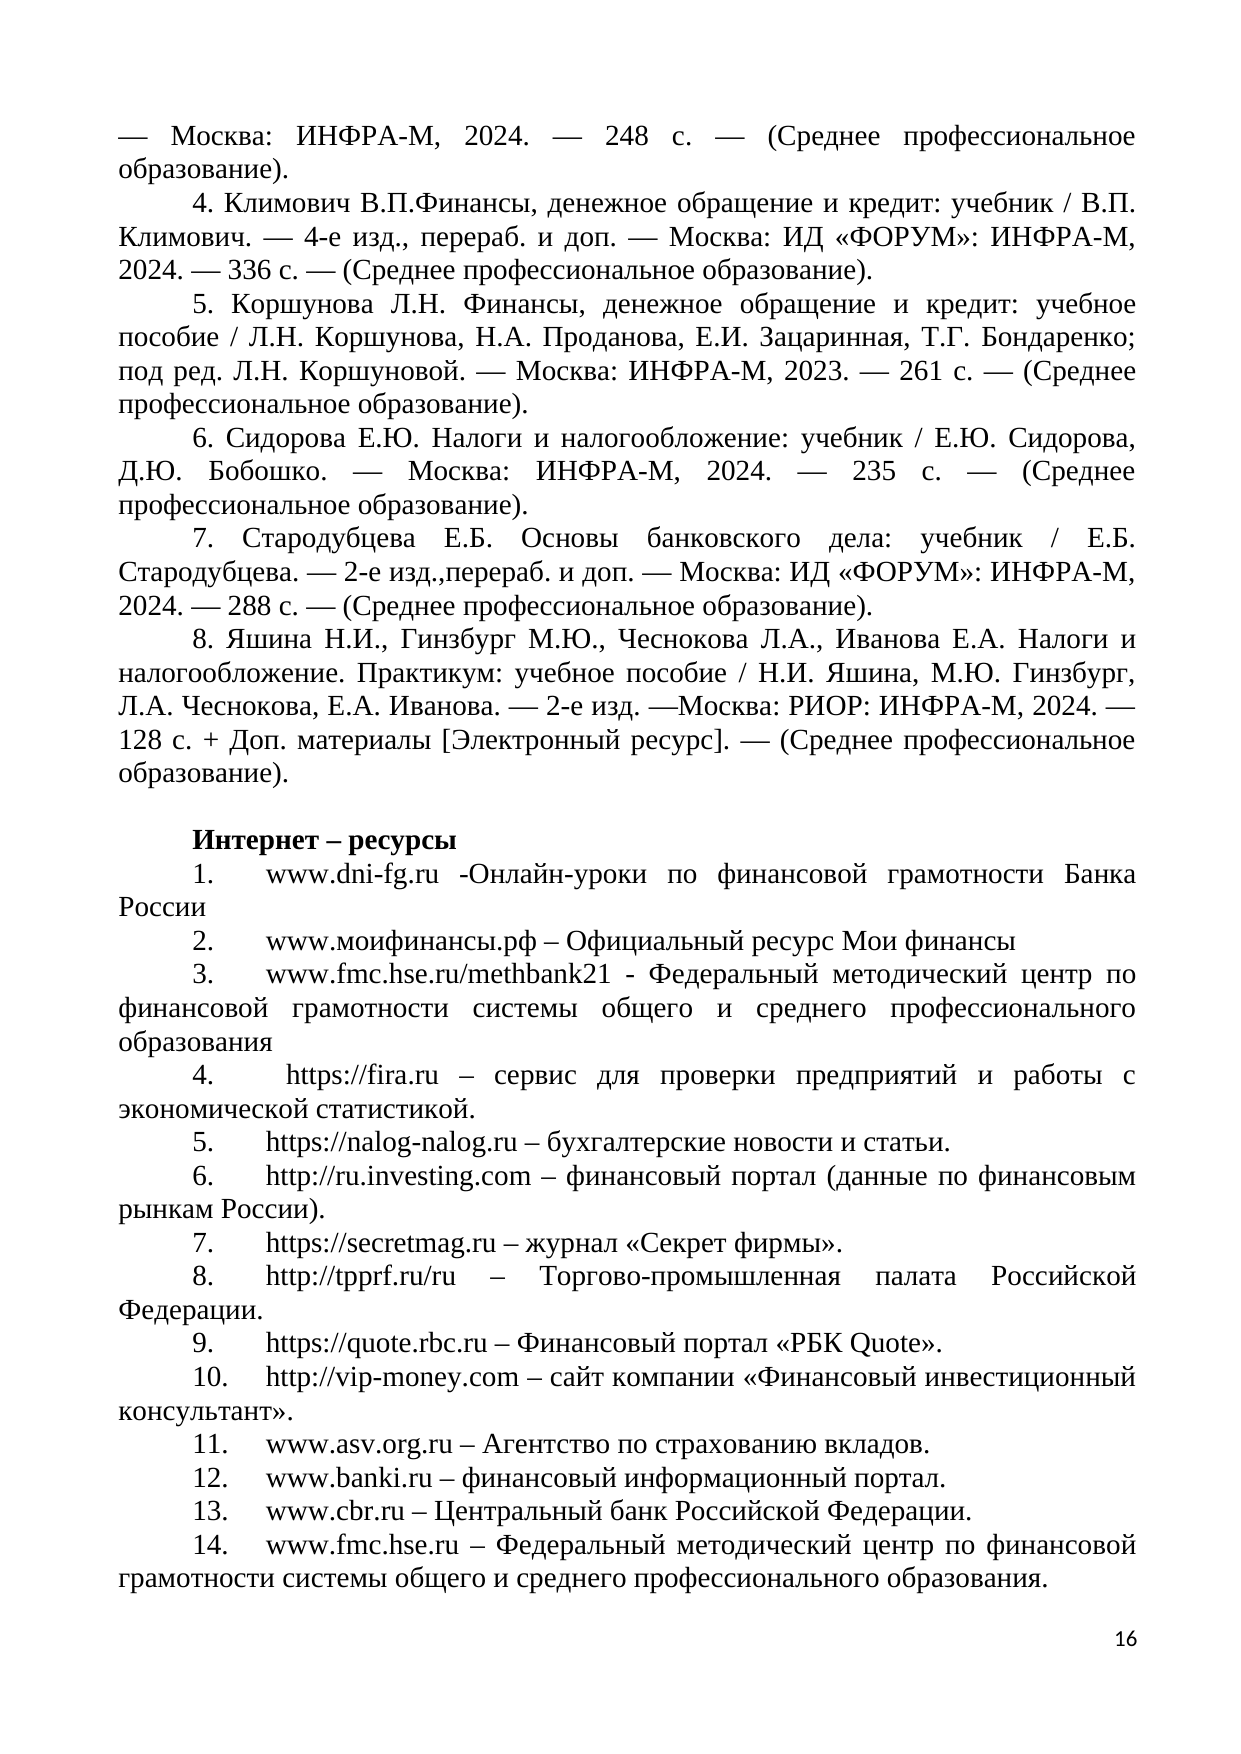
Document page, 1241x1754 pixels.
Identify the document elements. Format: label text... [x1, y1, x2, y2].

list https://nalog-nalog.ru – бухгалтерские новости и статьи. [118, 1124, 1137, 1158]
text 8. Яшина Н.И., Гинзбург М.Ю., Чеснокова Л.А., Иванова Е.А. Налоги и налогообложение. Практикум: учебное пособие / Н.И. Яшина, М.Ю. Гинзбург, Л.А. Чеснокова, Е.А. Иванова. — 2-е изд. —Москва: РИОР: ИНФРА-М, 2024. — 128 с. + Доп. материалы [Электронный ресурс]. — (Среднее профессиональное образование). [118, 621, 1137, 789]
list https://secretmag.ru – журнал «Секрет фирмы». [118, 1225, 1137, 1258]
list www.fmc.hse.ru/methbank21 - Федеральный методический центр по финансовой грамотности системы общего и среднего профессионального образования [118, 957, 1137, 1057]
list http://ru.investing.com – финансовый портал (данные по финансовым рынкам России). [118, 1158, 1137, 1225]
list http://vip-money.com – сайт компании «Финансовый инвестиционный консультант». [118, 1359, 1137, 1426]
list http://tpprf.ru/ru – Торгово-промышленная палата Российской Федерации. [118, 1258, 1137, 1326]
list www.asv.org.ru – Агентство по страхованию вкладов. [118, 1426, 1137, 1460]
list www.cbr.ru – Центральный банк Российской Федерации. [118, 1493, 1137, 1527]
list https://fira.ru – сервис для проверки предприятий и работы с экономической статистикой. [118, 1057, 1137, 1124]
text 4. Климович В.П.Финансы, денежное обращение и кредит: учебник / В.П. Климович. — 4-е изд., перераб. и доп. — Москва: ИД «ФОРУМ»: ИНФРА-М, 2024. — 336 с. — (Среднее профессиональное образование). [118, 185, 1137, 286]
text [118, 118, 1137, 185]
list www.моифинансы.рф – Официальный ресурс Мои финансы [118, 923, 1137, 957]
list www.dni-fg.ru -Онлайн-уроки по финансовой грамотности Банка России [118, 856, 1137, 923]
list www.fmc.hse.ru – Федеральный методический центр по финансовой грамотности системы общего и среднего профессионального образования. [118, 1527, 1137, 1594]
text 7. Стародубцева Е.Б. Основы банковского дела: учебник / Е.Б. Стародубцева. — 2-е изд.,перераб. и доп. — Москва: ИД «ФОРУМ»: ИНФРА-М, 2024. — 288 с. — (Среднее профессиональное образование). [118, 521, 1137, 621]
text 5. Коршунова Л.Н. Финансы, денежное обращение и кредит: учебное пособие / Л.Н. Коршунова, Н.А. Проданова, Е.И. Зацаринная, Т.Г. Бондаренко; под ред. Л.Н. Коршуновой. — Москва: ИНФРА-М, 2023. — 261 с. — (Среднее профессиональное образование). [118, 286, 1137, 420]
list https://quote.rbc.ru – Финансовый портал «РБК Quote». [118, 1326, 1137, 1359]
text 6. Сидорова Е.Ю. Налоги и налогообложение: учебник / Е.Ю. Сидорова, Д.Ю. Бобошко. — Москва: ИНФРА-М, 2024. — 235 с. — (Среднее профессиональное образование). [118, 420, 1137, 521]
list www.banki.ru – финансовый информационный портал. [118, 1460, 1137, 1493]
text Интернет – ресурсы [118, 822, 1137, 856]
